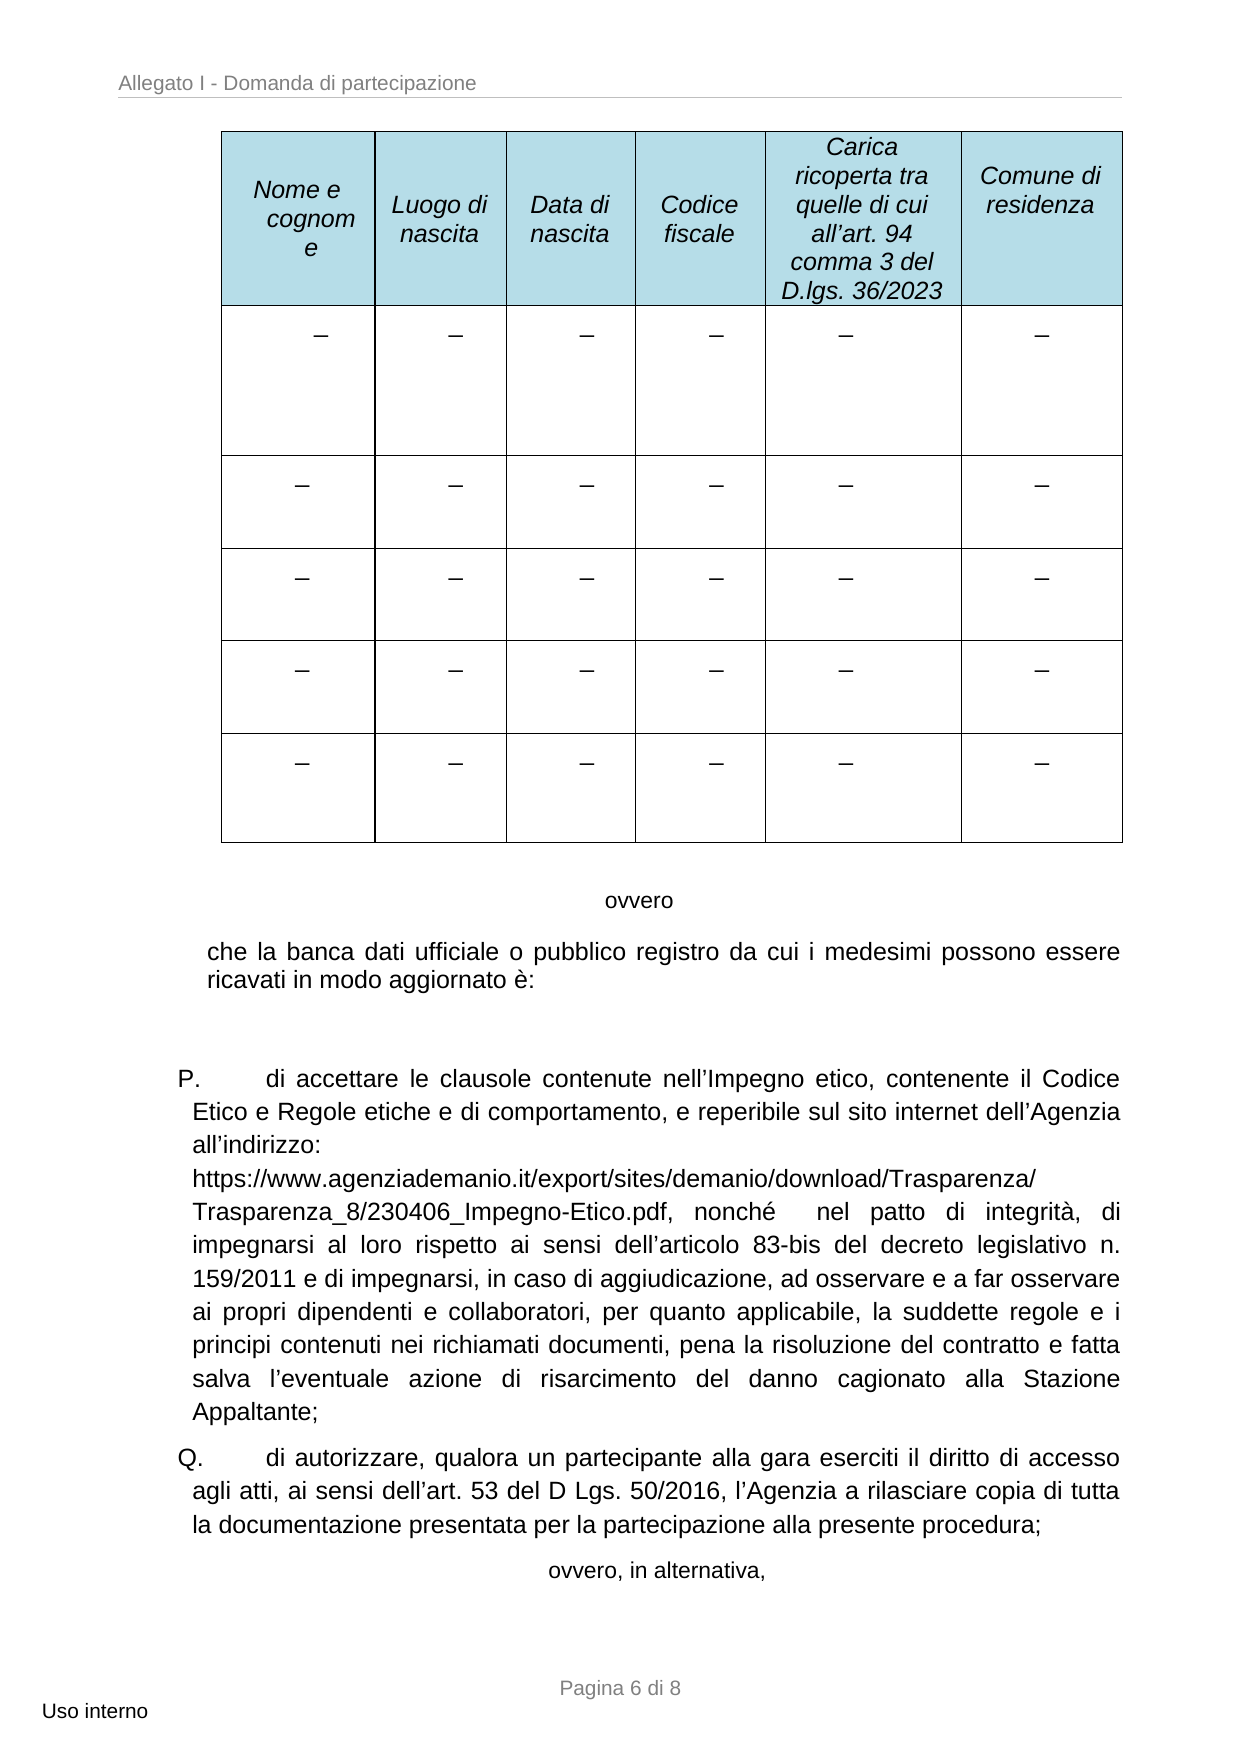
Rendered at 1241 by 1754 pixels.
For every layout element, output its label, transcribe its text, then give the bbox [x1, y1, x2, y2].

table_cell _ [766, 306, 961, 455]
table_cell _ [507, 456, 635, 547]
table_cell _ [766, 734, 961, 842]
list di accettare le clausole contenute nell’Impegno etico, contenente il Codice Etico e Regole etiche e di comportamento, e reperibile sul sito internet dell’Agenzia all’indirizzo: https://www.agenziademanio.it/export/sites/demanio/download/Trasparenza/Trasparenza_8/230406_Impegno-Etico.pdf, nonché nel patto di integrità, di impegnarsi al loro rispetto ai sensi dell’articolo 83-bis del decreto legislativo n. 159/2011 e di impegnarsi, in caso di aggiudicazione, ad osservare e a far osservare ai propri dipendenti e collaboratori, per quanto applicabile, la suddette regole e i principi contenuti nei richiamati documenti, pena la risoluzione del contratto e fatta salva l’eventuale azione di risarcimento del danno cagionato alla Stazione Appaltante; [177, 1061, 1122, 1427]
table_cell _ [507, 549, 635, 640]
table_cell _ [376, 456, 506, 547]
table_header Data di nascita [507, 132, 635, 305]
table_cell _ [636, 641, 765, 733]
table_cell _ [376, 641, 506, 733]
table_cell _ [636, 734, 765, 842]
table_cell _ [222, 549, 374, 640]
table_header Luogo di nascita [376, 132, 506, 305]
table_cell _ [376, 734, 506, 842]
table_cell _ [636, 456, 765, 547]
table_cell _ [962, 734, 1122, 842]
table_cell _ [962, 549, 1122, 640]
table_cell _ [962, 306, 1122, 455]
table_header Comune di residenza [962, 132, 1122, 305]
table_cell _ [222, 734, 374, 842]
table_cell _ [962, 456, 1122, 547]
table_cell _ [636, 549, 765, 640]
table_cell _ [766, 549, 961, 640]
table_cell _ [222, 306, 374, 455]
table_cell _ [507, 306, 635, 455]
table_cell _ [376, 306, 506, 455]
table_cell _ [766, 641, 961, 733]
table_header Codice fiscale [636, 132, 765, 305]
table_cell _ [222, 456, 374, 547]
table_cell _ [222, 641, 374, 733]
list di autorizzare, qualora un partecipante alla gara eserciti il diritto di accesso agli atti, ai sensi dell’art. 53 del D Lgs. 50/2016, l’Agenzia a rilasciare copia di tutta la documentazione presentata per la partecipazione alla presente procedura; [177, 1440, 1122, 1540]
table_cell _ [507, 734, 635, 842]
text ovvero [156, 887, 1122, 913]
list ovvero, in alternativa, [192, 1552, 1122, 1586]
text che la banca dati ufficiale o pubblico registro da cui i medesimi possono essere ricavati in modo aggiornato è: [207, 936, 1122, 994]
table_cell _ [962, 641, 1122, 733]
table_cell _ [376, 549, 506, 640]
table_header Carica ricoperta tra quelle di cui all’art. 94 comma 3 del D.lgs. 36/2023 [766, 132, 961, 305]
table_cell _ [636, 306, 765, 455]
table_header Nome e cognome [222, 132, 374, 305]
table_cell _ [766, 456, 961, 547]
table_cell _ [507, 641, 635, 733]
